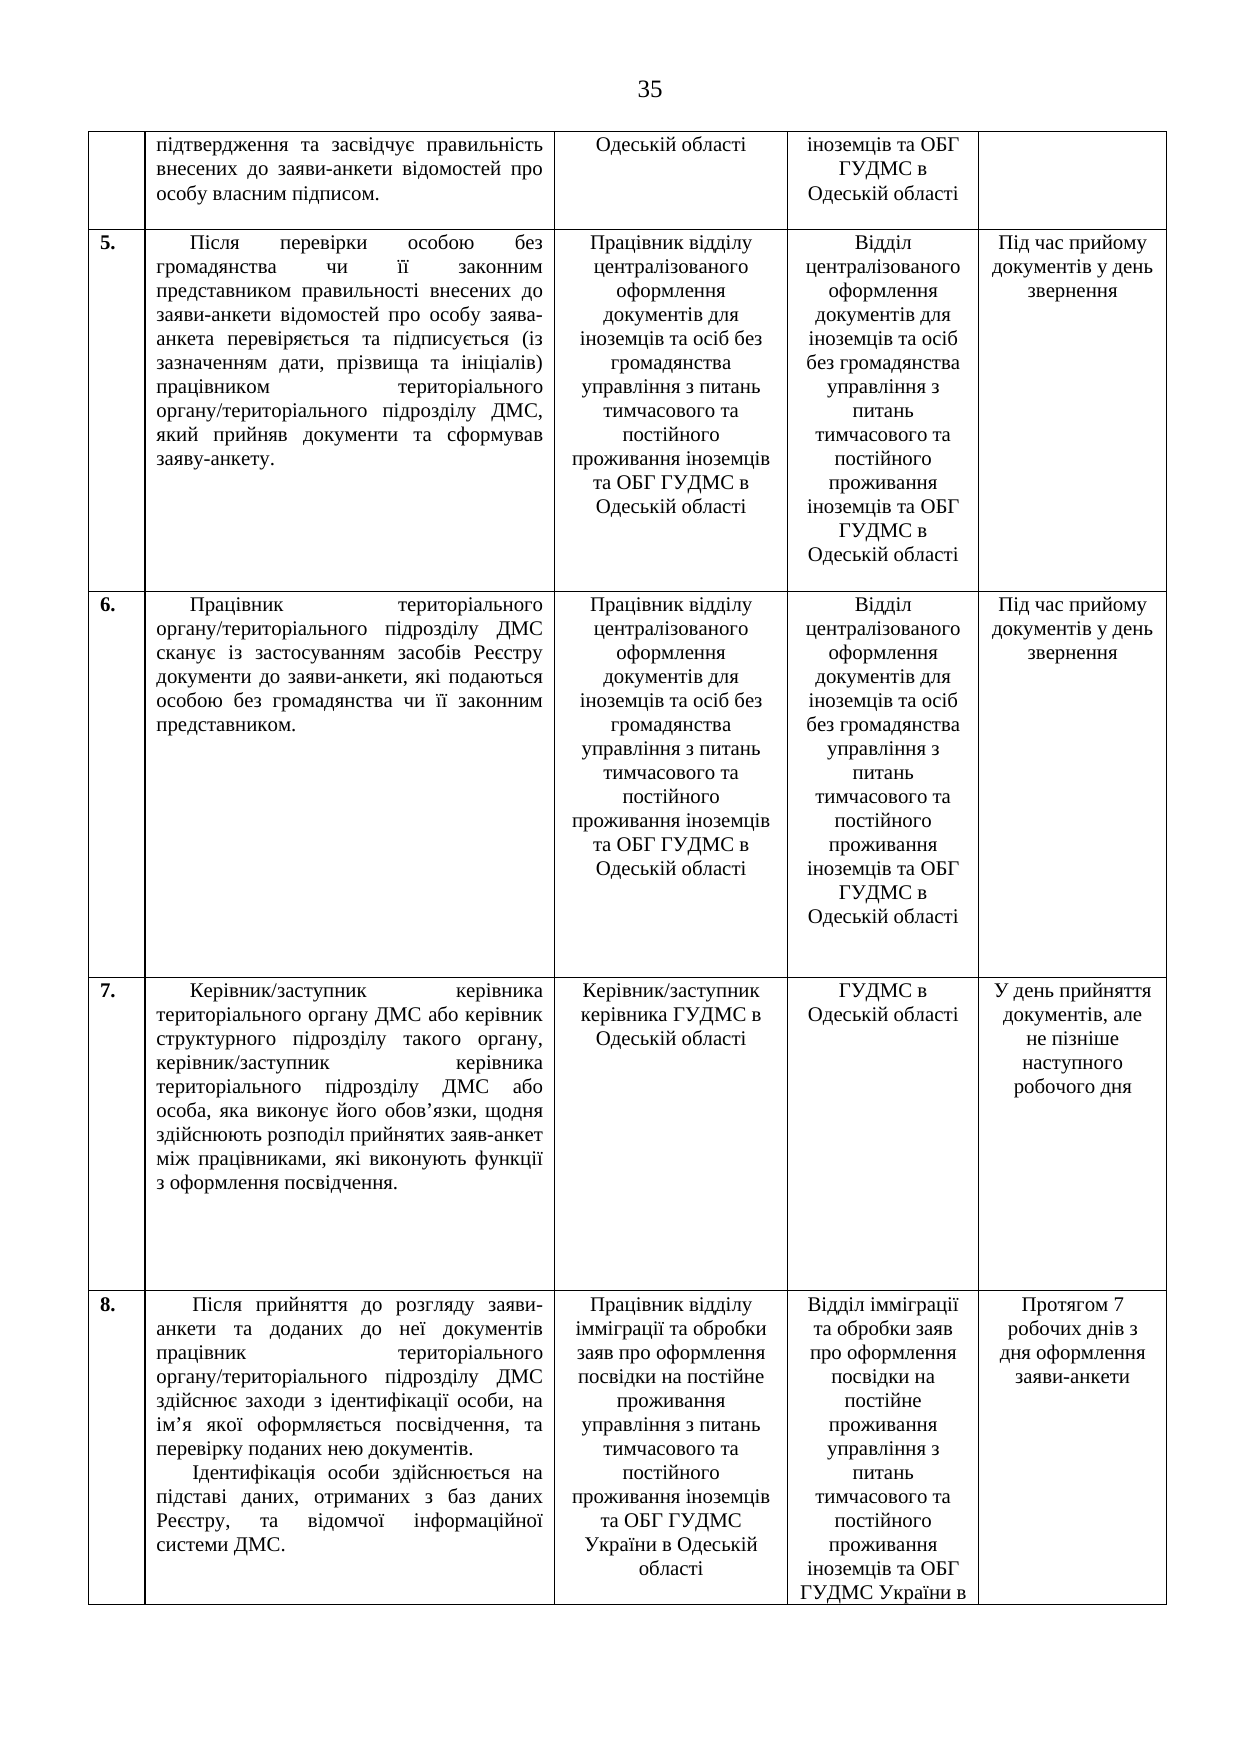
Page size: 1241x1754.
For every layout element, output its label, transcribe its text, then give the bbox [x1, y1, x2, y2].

table_cell Під час прийому документів у день звернення [979, 230, 1166, 591]
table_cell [146, 132, 554, 228]
table_cell Керівник/заступник керівника ГУДМС в Одеській області [555, 978, 787, 1290]
table_cell 6. [89, 592, 144, 977]
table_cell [555, 132, 787, 228]
table_cell Після перевірки особою без громадянства чи її законним представником правильності внесених до заяви-анкети відомостей про особу заява-анкета перевіряється та підписується (із зазначенням дати, прізвища та ініціалів) працівником територіального органу/територіального підрозділу ДМС, який прийняв документи та сформував заяву-анкету. [146, 230, 554, 591]
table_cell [788, 1291, 978, 1604]
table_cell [146, 1291, 554, 1604]
table_cell 7. [89, 978, 144, 1290]
table_cell ГУДМС в Одеській області [788, 978, 978, 1290]
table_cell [979, 1291, 1166, 1604]
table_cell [788, 132, 978, 228]
table_cell У день прийняття документів, але не пізніше наступного робочого дня [979, 978, 1166, 1290]
table_cell 5. [89, 230, 144, 591]
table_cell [979, 132, 1166, 228]
table_cell Під час прийому документів у день звернення [979, 592, 1166, 977]
table_cell Керівник/заступник керівника територіального органу ДМС або керівник структурного підрозділу такого органу, керівник/заступник керівника територіального підрозділу ДМС або особа, яка виконує його обов’язки, щодня здійснюють розподіл прийнятих заяв-анкет між працівниками, які виконують функції з оформлення посвідчення. [146, 978, 554, 1290]
table_cell 8. [89, 1291, 144, 1604]
table_cell 4. [89, 132, 144, 228]
table_cell Працівник територіального органу/територіального підрозділу ДМС сканує із застосуванням засобів Реєстру документи до заяви-анкети, які подаються особою без громадянства чи її законним представником. [146, 592, 554, 977]
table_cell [555, 1291, 787, 1604]
